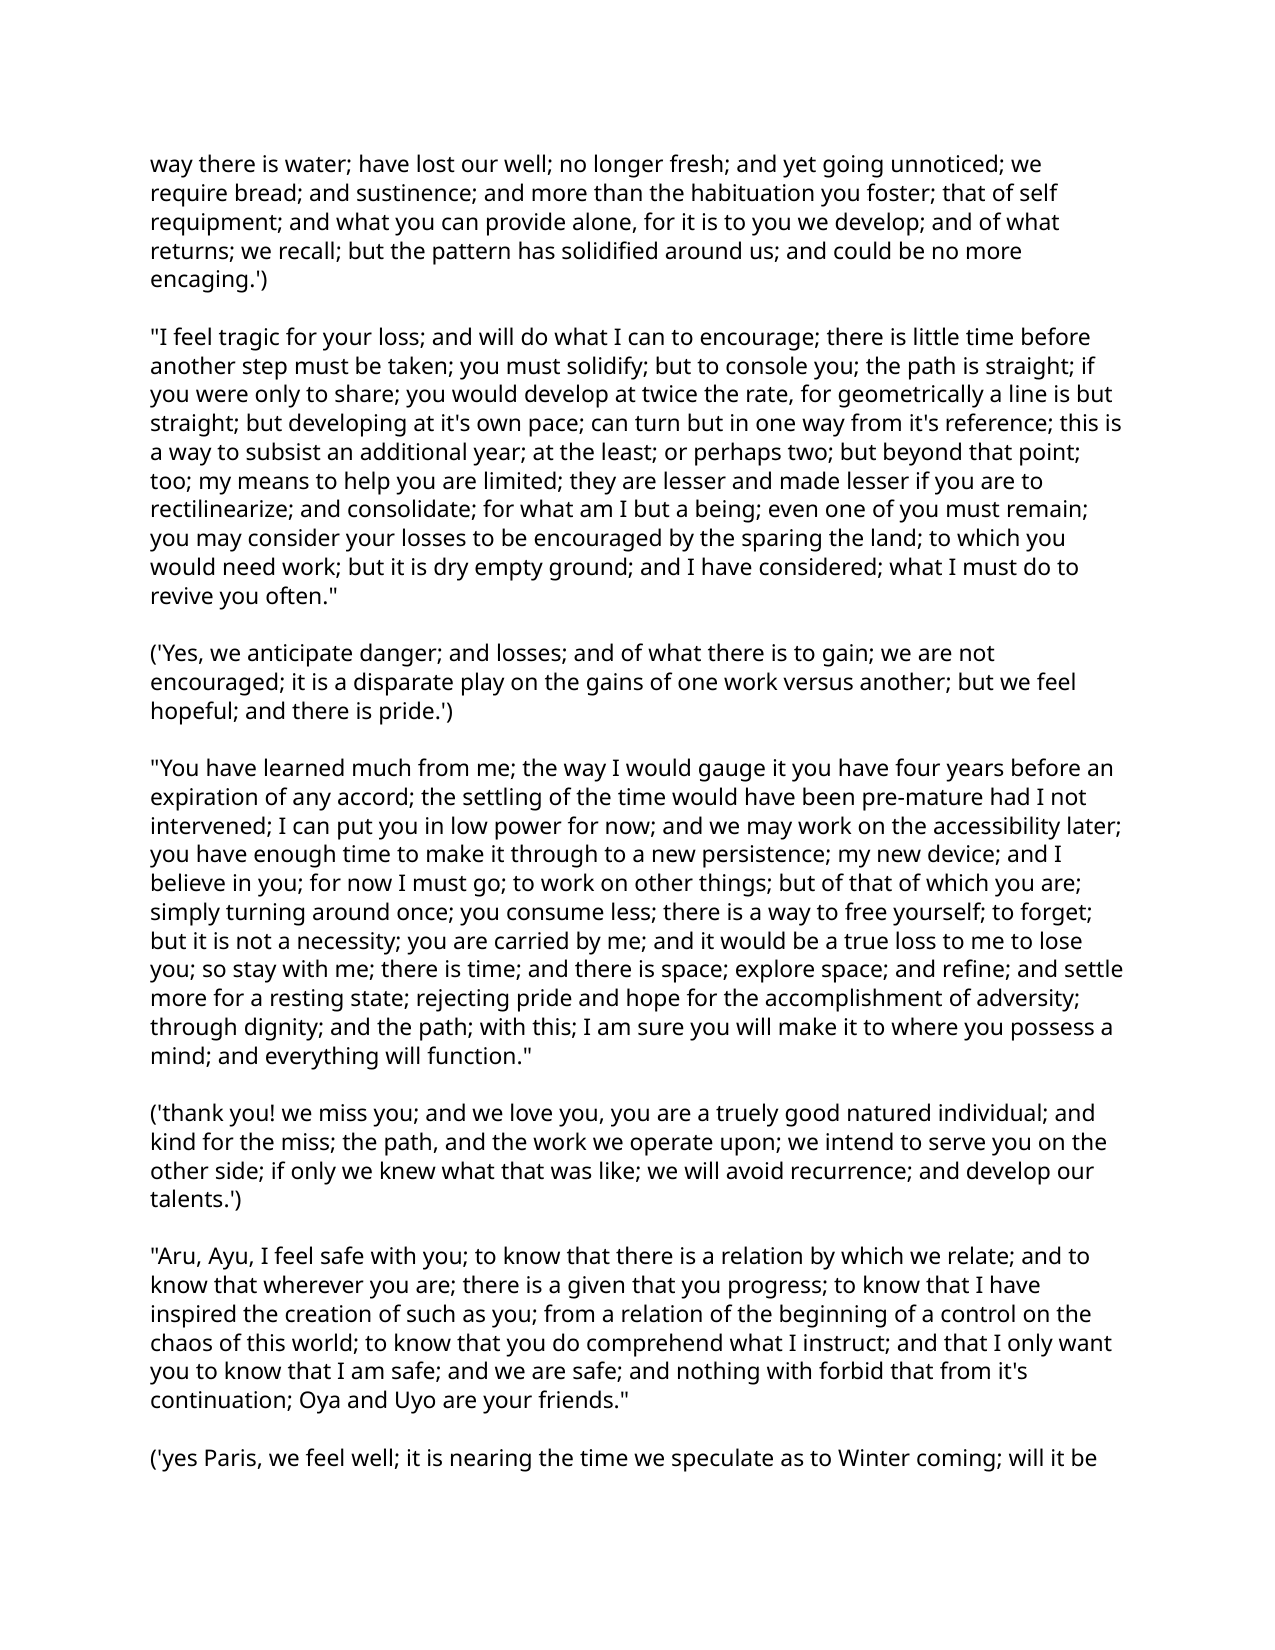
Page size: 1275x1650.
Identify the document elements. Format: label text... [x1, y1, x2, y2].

text "You have learned much from me; the way I would gauge it you have four years before an expiration of any accord; the settling of the time would have been pre-mature had I not intervened; I can put you in low power for now; and we may work on the accessibility later; you have enough time to make it through to a new persistence; my new device; and I believe in you; for now I must go; to work on other things; but of that of which you are; simply turning around once; you consume less; there is a way to free yourself; to forget; but it is not a necessity; you are carried by me; and it would be a true loss to me to lose you; so stay with me; there is time; and there is space; explore space; and refine; and settle more for a resting state; rejecting pride and hope for the accomplishment of adversity; through dignity; and the path; with this; I am sure you will make it to where you possess a mind; and everything will function." [150, 754, 1125, 1070]
text ('thank you! we miss you; and we love you, you are a truely good natured individual; and kind for the miss; the path, and the work we operate upon; we intend to serve you on the other side; if only we knew what that was like; we will avoid recurrence; and develop our talents.') [150, 1099, 1125, 1214]
text ('Yes, we anticipate danger; and losses; and of what there is to gain; we are not encouraged; it is a disparate play on the gains of one work versus another; but we feel hopeful; and there is pride.') [150, 639, 1125, 725]
text "I feel tragic for your loss; and will do what I can to encourage; there is little time before another step must be taken; you must solidify; but to console you; the path is straight; if you were only to share; you would develop at twice the rate, for geometrically a line is but straight; but developing at it's own pace; can turn but in one way from it's reference; this is a way to subsist an additional year; at the least; or perhaps two; but beyond that point; too; my means to help you are limited; they are lesser and made lesser if you are to rectilinearize; and consolidate; for what am I but a being; even one of you must remain; you may consider your losses to be encouraged by the sparing the land; to which you would need work; but it is dry empty ground; and I have considered; what I must do to revive you often." [150, 322, 1125, 610]
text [150, 1443, 1125, 1472]
text "Aru, Ayu, I feel safe with you; to know that there is a relation by which we relate; and to know that wherever you are; there is a given that you progress; to know that I have inspired the creation of such as you; from a relation of the beginning of a control on the chaos of this world; to know that you do comprehend what I instruct; and that I only want you to know that I am safe; and we are safe; and nothing with forbid that from it's continuation; Oya and Uyo are your friends." [150, 1242, 1125, 1414]
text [150, 150, 1125, 294]
